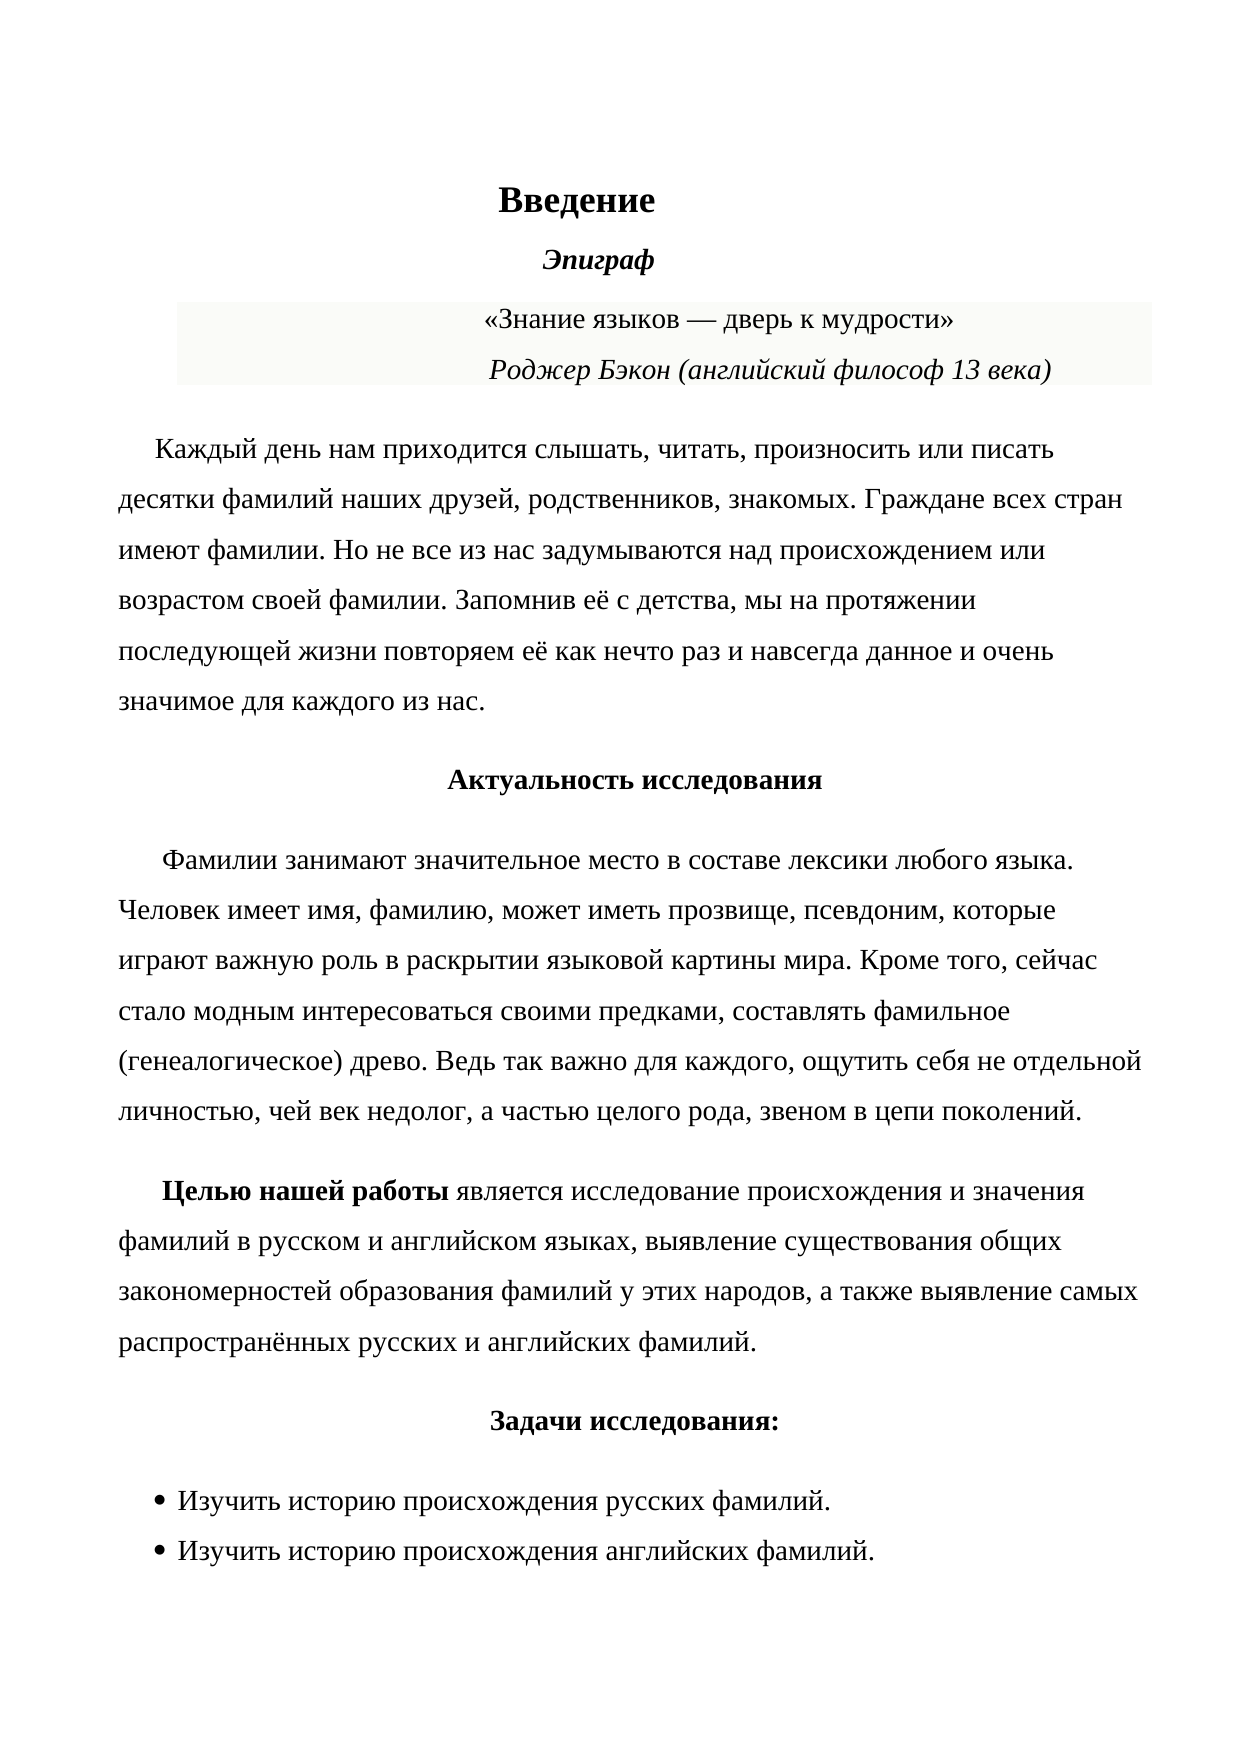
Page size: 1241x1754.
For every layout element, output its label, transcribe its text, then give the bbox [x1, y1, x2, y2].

text Актуальность исследования [118, 762, 1152, 796]
list Изучить историю происхождения английских фамилий. [154, 1533, 1152, 1567]
text Каждый день нам приходится слышать, читать, произносить или писать десятки фамилий наших друзей, родственников, знакомых. Граждане всех стран имеют фамилии. Но не все из нас задумываются над происхождением или возрастом своей фамилии. Запомнив её с детства, мы на протяжении последующей жизни повторяем её как нечто раз и навсегда данное и очень значимое для каждого из нас. [118, 431, 1152, 716]
text Целью нашей работы является исследование происхождения и значения фамилий в русском и английском языках, выявление существования общих закономерностей образования фамилий у этих народов, а также выявление самых распространённых русских и английских фамилий. [118, 1173, 1152, 1357]
text Фамилии занимают значительное место в составе лексики любого языка. Человек имеет имя, фамилию, может иметь прозвище, псевдоним, которые играют важную роль в раскрытии языковой картины мира. Кроме того, сейчас стало модным интересоваться своими предками, составлять фамильное (генеалогическое) древо. Ведь так важно для каждого, ощутить себя не отдельной личностью, чей век недолог, а частью целого рода, звеном в цепи поколений. [118, 842, 1152, 1127]
text Задачи исследования: [118, 1403, 1152, 1437]
text Эпиграф [177, 242, 1152, 276]
text Введение [177, 177, 1181, 221]
list Изучить историю происхождения русских фамилий. [154, 1483, 1152, 1516]
text «Знание языков — дверь к мудрости» Роджер Бэкон (английский философ 13 века) [177, 302, 1152, 385]
